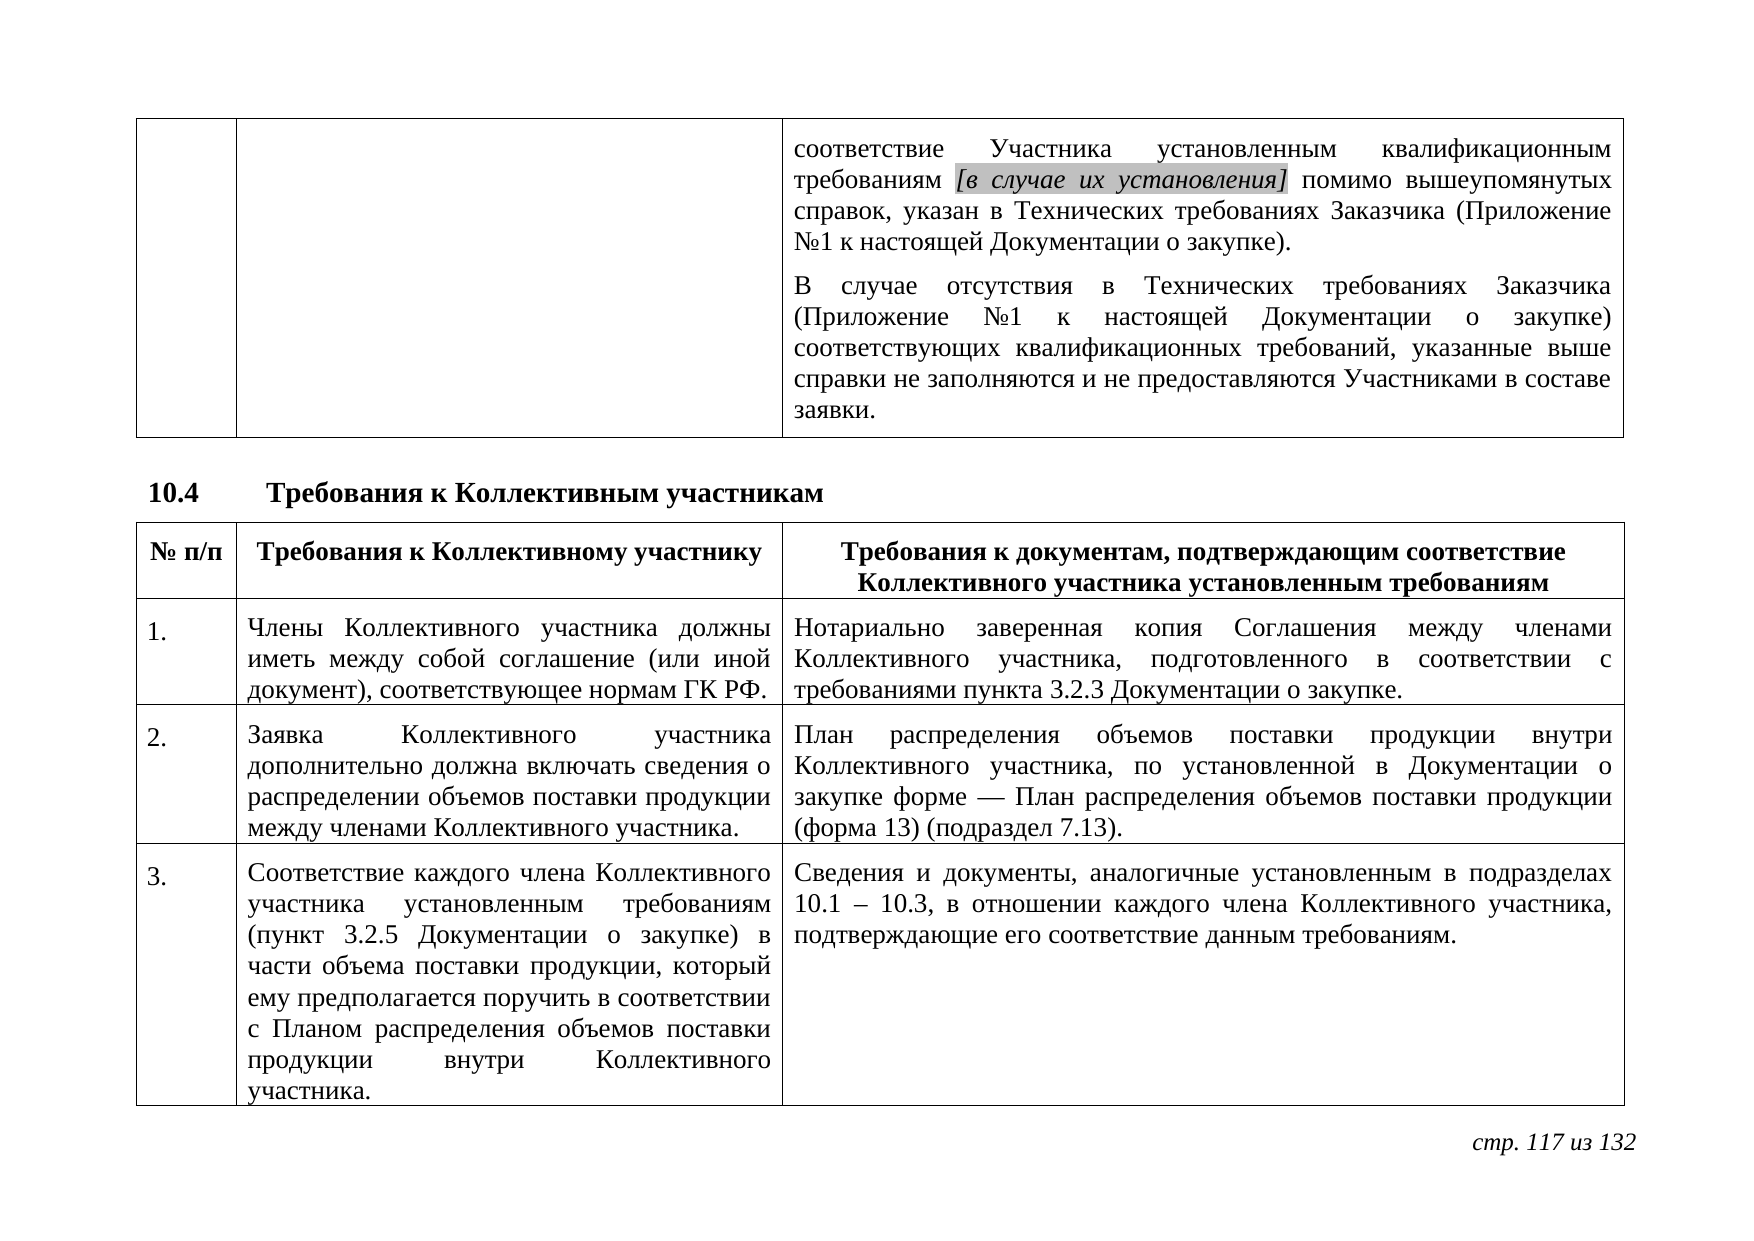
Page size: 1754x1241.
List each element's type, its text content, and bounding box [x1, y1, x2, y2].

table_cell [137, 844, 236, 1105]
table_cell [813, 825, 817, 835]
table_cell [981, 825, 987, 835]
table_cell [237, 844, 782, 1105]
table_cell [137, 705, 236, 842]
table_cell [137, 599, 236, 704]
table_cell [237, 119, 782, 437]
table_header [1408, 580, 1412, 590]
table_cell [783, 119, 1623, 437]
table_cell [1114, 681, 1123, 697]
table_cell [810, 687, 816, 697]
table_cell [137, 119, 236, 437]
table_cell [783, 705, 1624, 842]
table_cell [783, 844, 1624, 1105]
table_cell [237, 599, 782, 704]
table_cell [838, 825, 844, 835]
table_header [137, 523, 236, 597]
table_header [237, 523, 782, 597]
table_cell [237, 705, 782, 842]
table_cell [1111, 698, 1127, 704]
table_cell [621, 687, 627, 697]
subtitle Требования к Коллективным участникам [148, 476, 1636, 509]
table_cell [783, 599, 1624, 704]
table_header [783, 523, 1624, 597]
